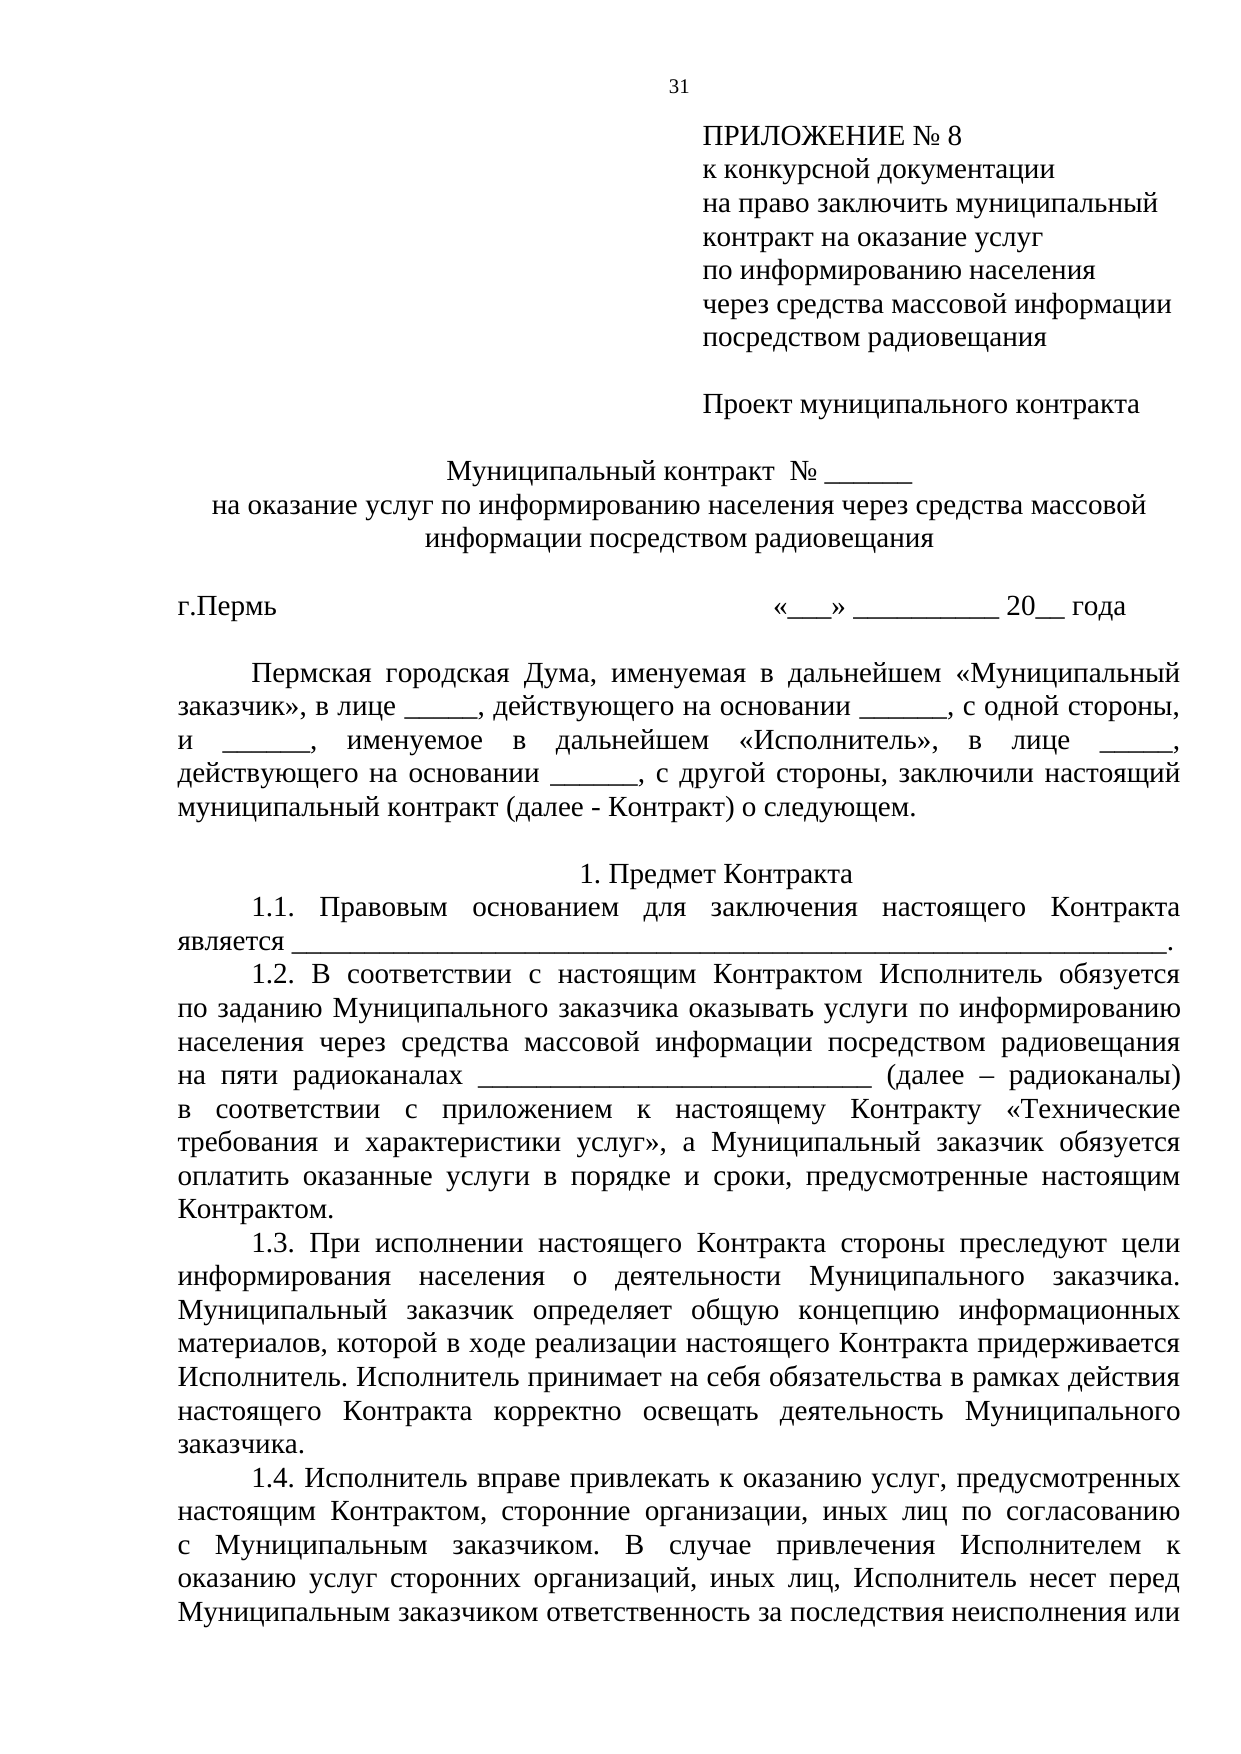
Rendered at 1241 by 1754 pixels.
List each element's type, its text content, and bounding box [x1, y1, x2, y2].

text 1. Предмет Контракта [177, 856, 1181, 889]
text по информированию населения [177, 252, 1181, 286]
text 1.1. Правовым основанием для заключения настоящего Контракта является ____________________________________________________________. [177, 889, 1181, 957]
text г.Пермь «___» __________ 20__ года [177, 588, 1181, 621]
text Пермская городская Дума, именуемая в дальнейшем «Муниципальный заказчик», в лице _____, действующего на основании ______, с одной стороны, и ______, именуемое в дальнейшем «Исполнитель», в лице _____, действующего на основании ______, с другой стороны, заключили настоящий муниципальный контракт (далее - Контракт) о следующем. [177, 655, 1181, 822]
text 1.3. При исполнении настоящего Контракта стороны преследуют цели информирования населения о деятельности Муниципального заказчика. Муниципальный заказчик определяет общую концепцию информационных материалов, которой в ходе реализации настоящего Контракта придерживается Исполнитель. Исполнитель принимает на себя обязательства в рамках действия настоящего Контракта корректно освещать деятельность Муниципального заказчика. [177, 1225, 1181, 1460]
text через средства массовой информации [177, 286, 1181, 319]
text на оказание услуг по информированию населения через средства массовой информации посредством радиовещания [177, 487, 1181, 554]
text к конкурсной документации [177, 152, 1181, 185]
text контракт на оказание услуг [177, 219, 1181, 252]
text Проект муниципального контракта [177, 386, 1181, 420]
text на право заключить муниципальный [177, 185, 1181, 219]
text посредством радиовещания [177, 319, 1181, 353]
text ПРИЛОЖЕНИЕ № 8 [177, 118, 1181, 152]
text Муниципальный контракт № ______ [177, 453, 1181, 487]
text 1.2. В соответствии с настоящим Контрактом Исполнитель обязуется по заданию Муниципального заказчика оказывать услуги по информированию населения через средства массовой информации посредством радиовещания на пяти радиоканалах ___________________________ (далее – радиоканалы) в соответствии с приложением к настоящему Контракту «Технические требования и характеристики услуг», а Муниципальный заказчик обязуется оплатить оказанные услуги в порядке и сроки, предусмотренные настоящим Контрактом. [177, 957, 1181, 1225]
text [177, 1460, 1181, 1627]
